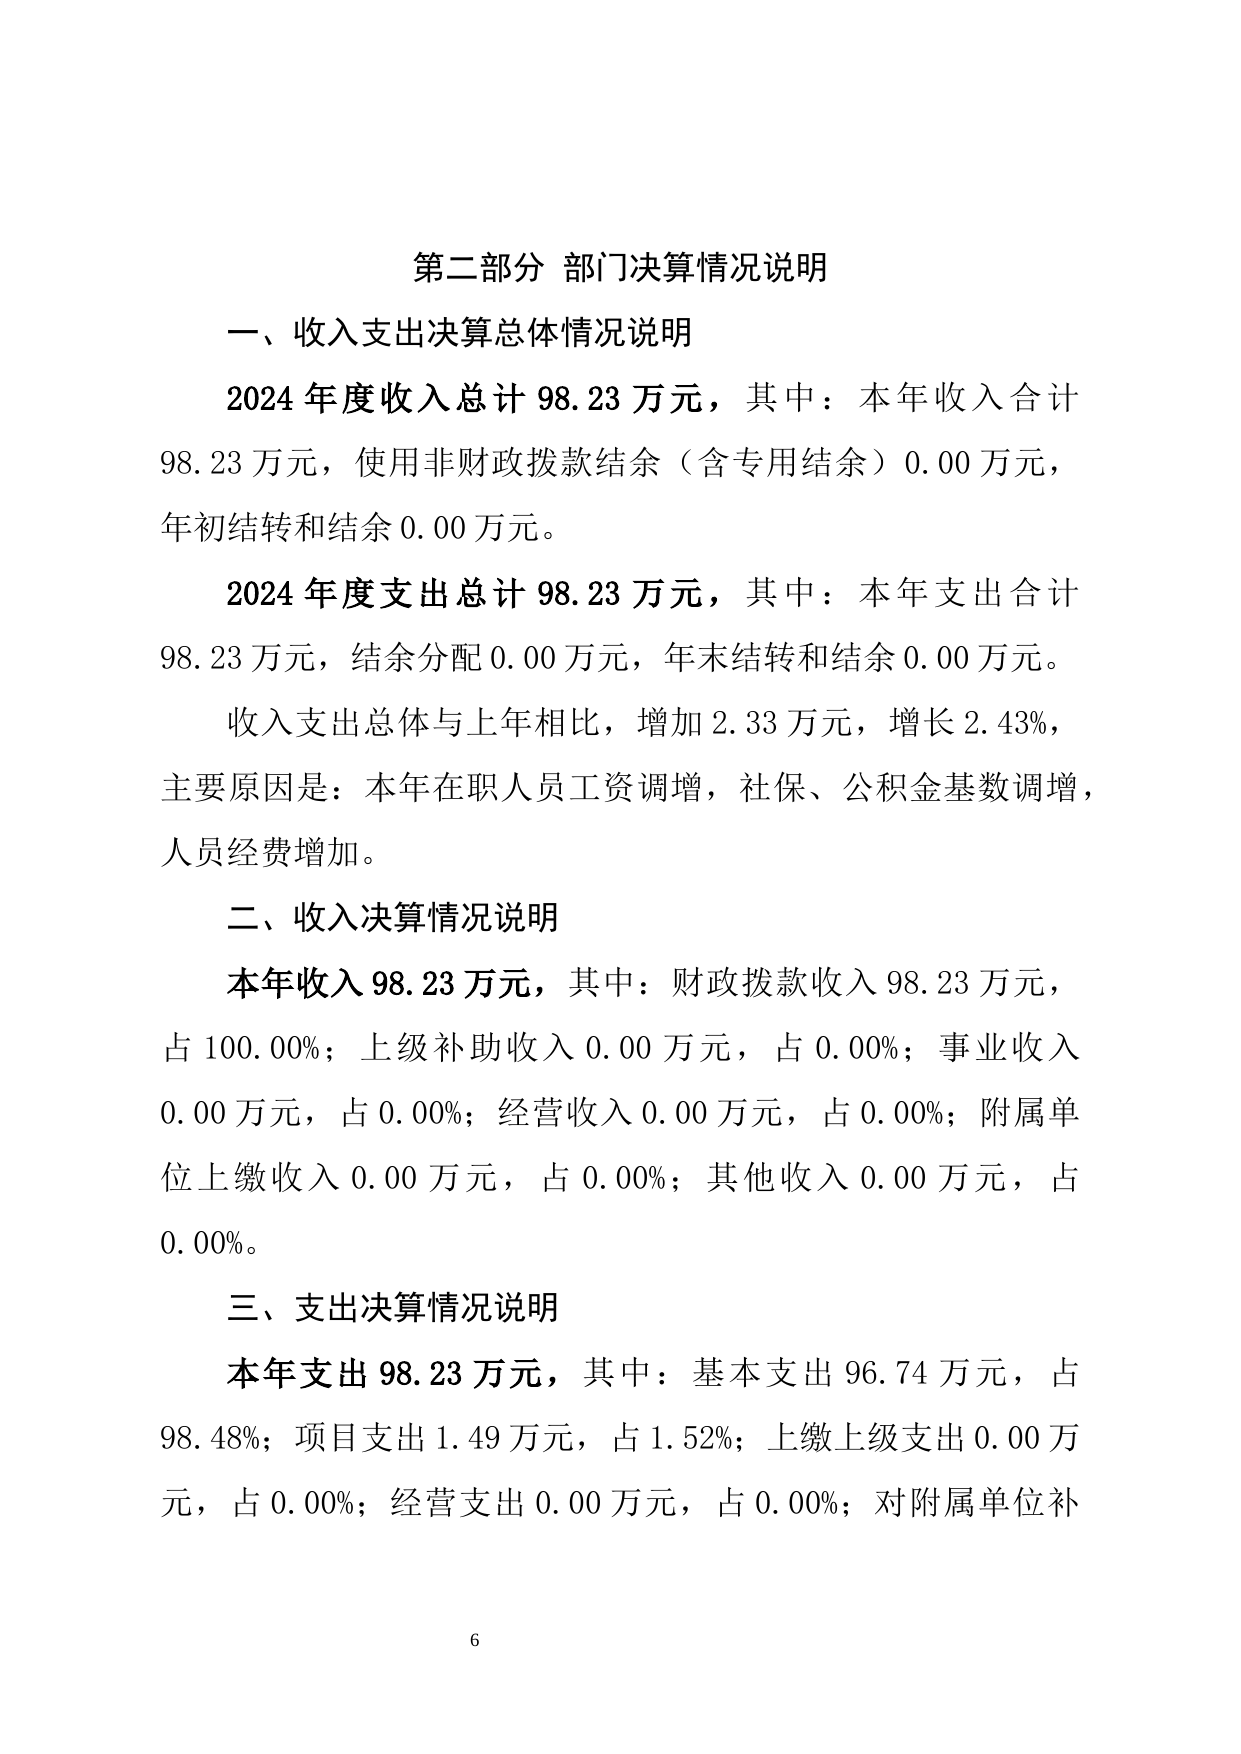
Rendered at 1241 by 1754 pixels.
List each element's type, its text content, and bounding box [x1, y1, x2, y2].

text 二、收入决算情况说明 [159, 883, 1081, 948]
text 2024年度支出总计98.23万元，其中：本年支出合计98.23万元，结余分配0.00万元，年末结转和结余0.00万元。 [159, 558, 1081, 688]
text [159, 1338, 1081, 1533]
text 2024年度收入总计98.23万元，其中：本年收入合计98.23万元，使用非财政拨款结余（含专用结余）0.00万元，年初结转和结余0.00万元。 [159, 363, 1081, 558]
text 三、支出决算情况说明 [159, 1273, 1081, 1338]
text 一、收入支出决算总体情况说明 [159, 298, 1081, 363]
text 本年收入98.23万元，其中：财政拨款收入98.23万元，占100.00%；上级补助收入0.00万元，占0.00%；事业收入0.00万元，占0.00%；经营收入0.00万元，占0.00%；附属单位上缴收入0.00万元，占0.00%；其他收入0.00万元，占0.00%。 [159, 948, 1081, 1273]
text 收入支出总体与上年相比，增加2.33万元，增长2.43%，主要原因是：本年在职人员工资调增，社保、公积金基数调增，人员经费增加。 [159, 688, 1081, 883]
text 第二部分 部门决算情况说明 [159, 233, 1081, 298]
